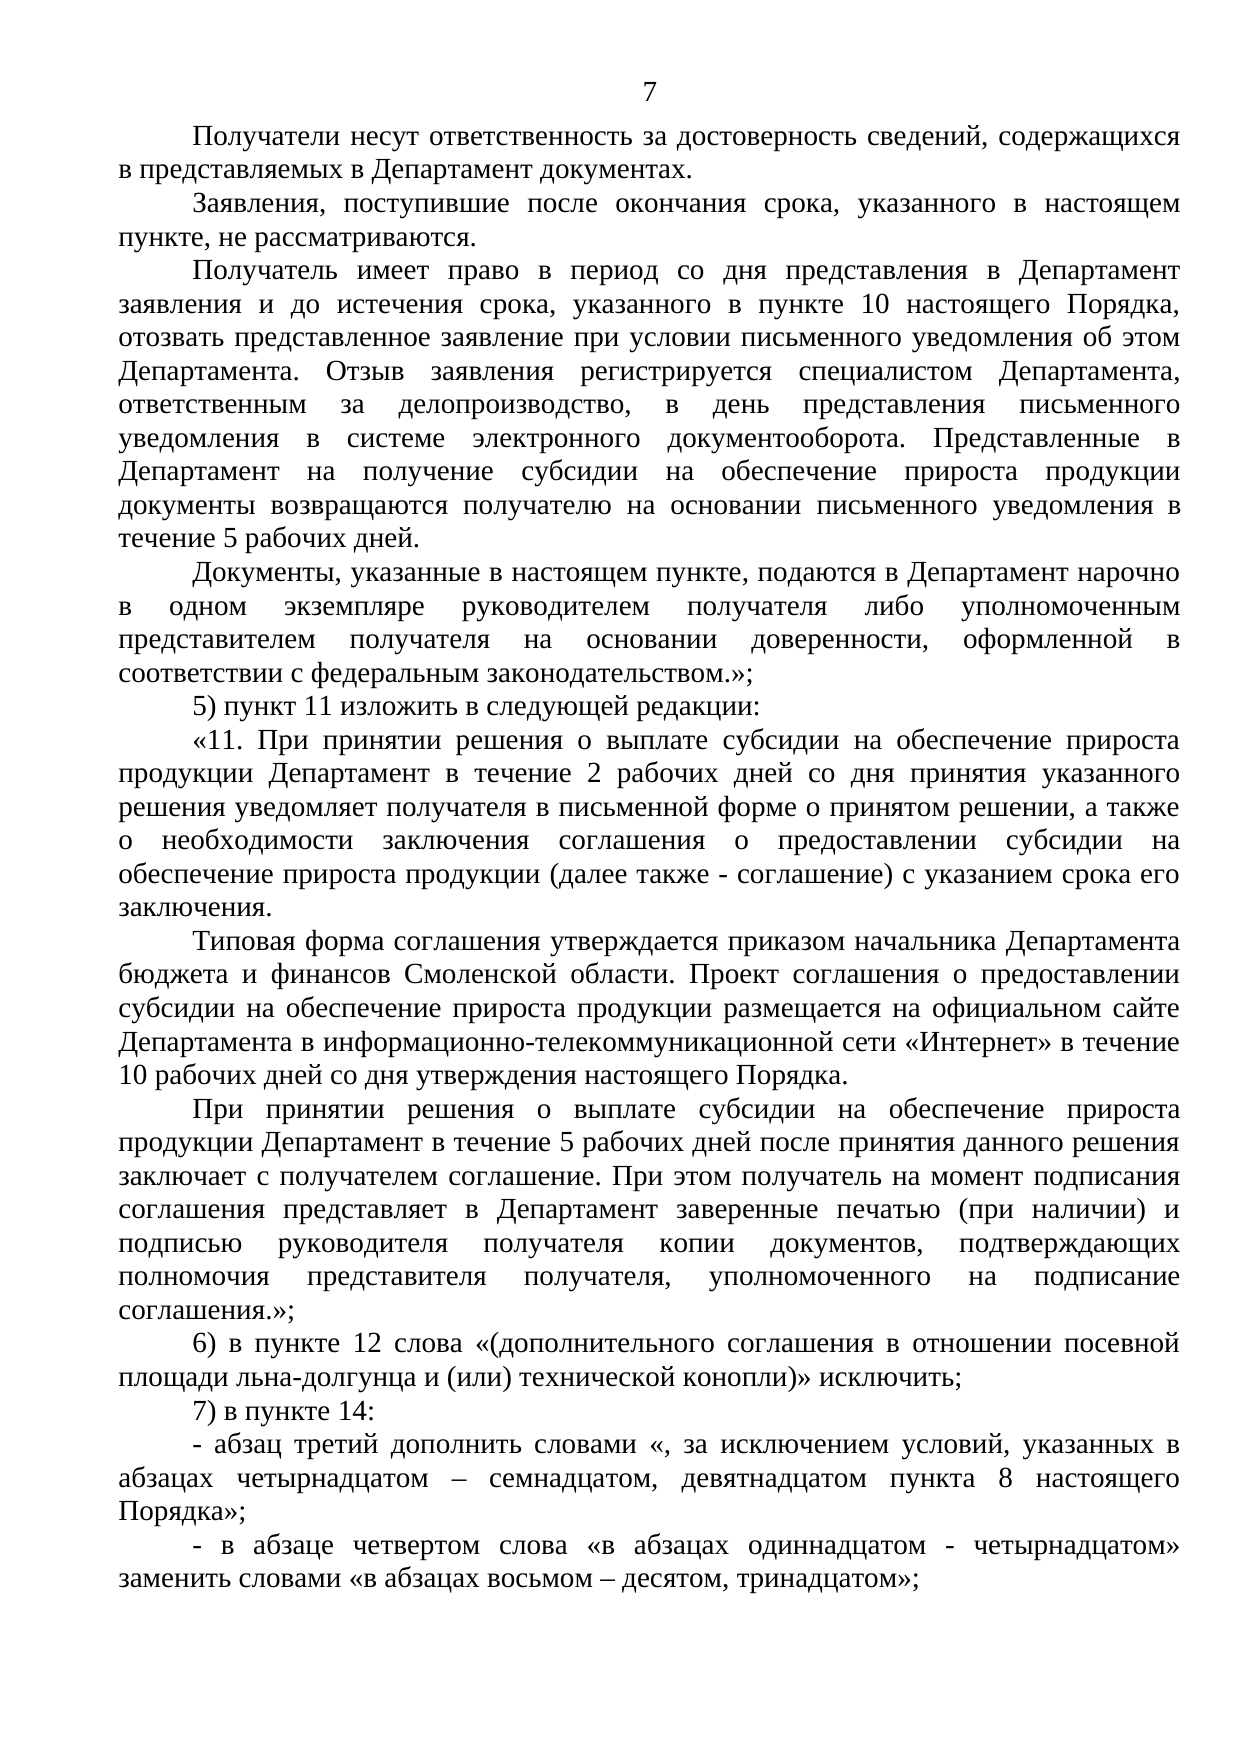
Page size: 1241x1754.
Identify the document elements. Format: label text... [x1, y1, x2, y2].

text Типовая форма соглашения утверждается приказом начальника Департамента бюджета и финансов Смоленской области. Проект соглашения о предоставлении субсидии на обеспечение прироста продукции размещается на официальном сайте Департамента в информационно-телекоммуникационной сети «Интернет» в течение 10 рабочих дней со дня утверждения настоящего Порядка. [118, 923, 1181, 1091]
text При принятии решения о выплате субсидии на обеспечение прироста продукции Департамент в течение 5 рабочих дней после принятия данного решения заключает с получателем соглашение. При этом получатель на момент подписания соглашения представляет в Департамент заверенные печатью (при наличии) и подписью руководителя получателя копии документов, подтверждающих полномочия представителя получателя, уполномоченного на подписание соглашения.»; [118, 1091, 1181, 1326]
text - абзац третий дополнить словами «, за исключением условий, указанных в абзацах четырнадцатом – семнадцатом, девятнадцатом пункта 8 настоящего Порядка»; [118, 1426, 1181, 1527]
text 5) пункт 11 изложить в следующей редакции: [118, 688, 1181, 722]
text Получатели несут ответственность за достоверность сведений, содержащихся в представляемых в Департамент документах. [118, 118, 1181, 185]
text - в абзаце четвертом слова «в абзацах одиннадцатом - четырнадцатом» заменить словами «в абзацах восьмом – десятом, тринадцатом»; [118, 1527, 1181, 1594]
text Документы, указанные в настоящем пункте, подаются в Департамент нарочно в одном экземпляре руководителем получателя либо уполномоченным представителем получателя на основании доверенности, оформленной в соответствии с федеральным законодательством.»; [118, 554, 1181, 688]
text 6) в пункте 12 слова «(дополнительного соглашения в отношении посевной площади льна-долгунца и (или) технической конопли)» исключить; [118, 1326, 1181, 1393]
text «11. При принятии решения о выплате субсидии на обеспечение прироста продукции Департамент в течение 2 рабочих дней со дня принятия указанного решения уведомляет получателя в письменной форме о принятом решении, а также о необходимости заключения соглашения о предоставлении субсидии на обеспечение прироста продукции (далее также - соглашение) с указанием срока его заключения. [118, 722, 1181, 923]
text Заявления, поступившие после окончания срока, указанного в настоящем пункте, не рассматриваются. [118, 185, 1181, 252]
text 7) в пункте 14: [118, 1393, 1181, 1426]
text Получатель имеет право в период со дня представления в Департамент заявления и до истечения срока, указанного в пункте 10 настоящего Порядка, отозвать представленное заявление при условии письменного уведомления об этом Департамента. Отзыв заявления регистрируется специалистом Департамента, ответственным за делопроизводство, в день представления письменного уведомления в системе электронного документооборота. Представленные в Департамент на получение субсидии на обеспечение прироста продукции документы возвращаются получателю на основании письменного уведомления в течение 5 рабочих дней. [118, 252, 1181, 554]
